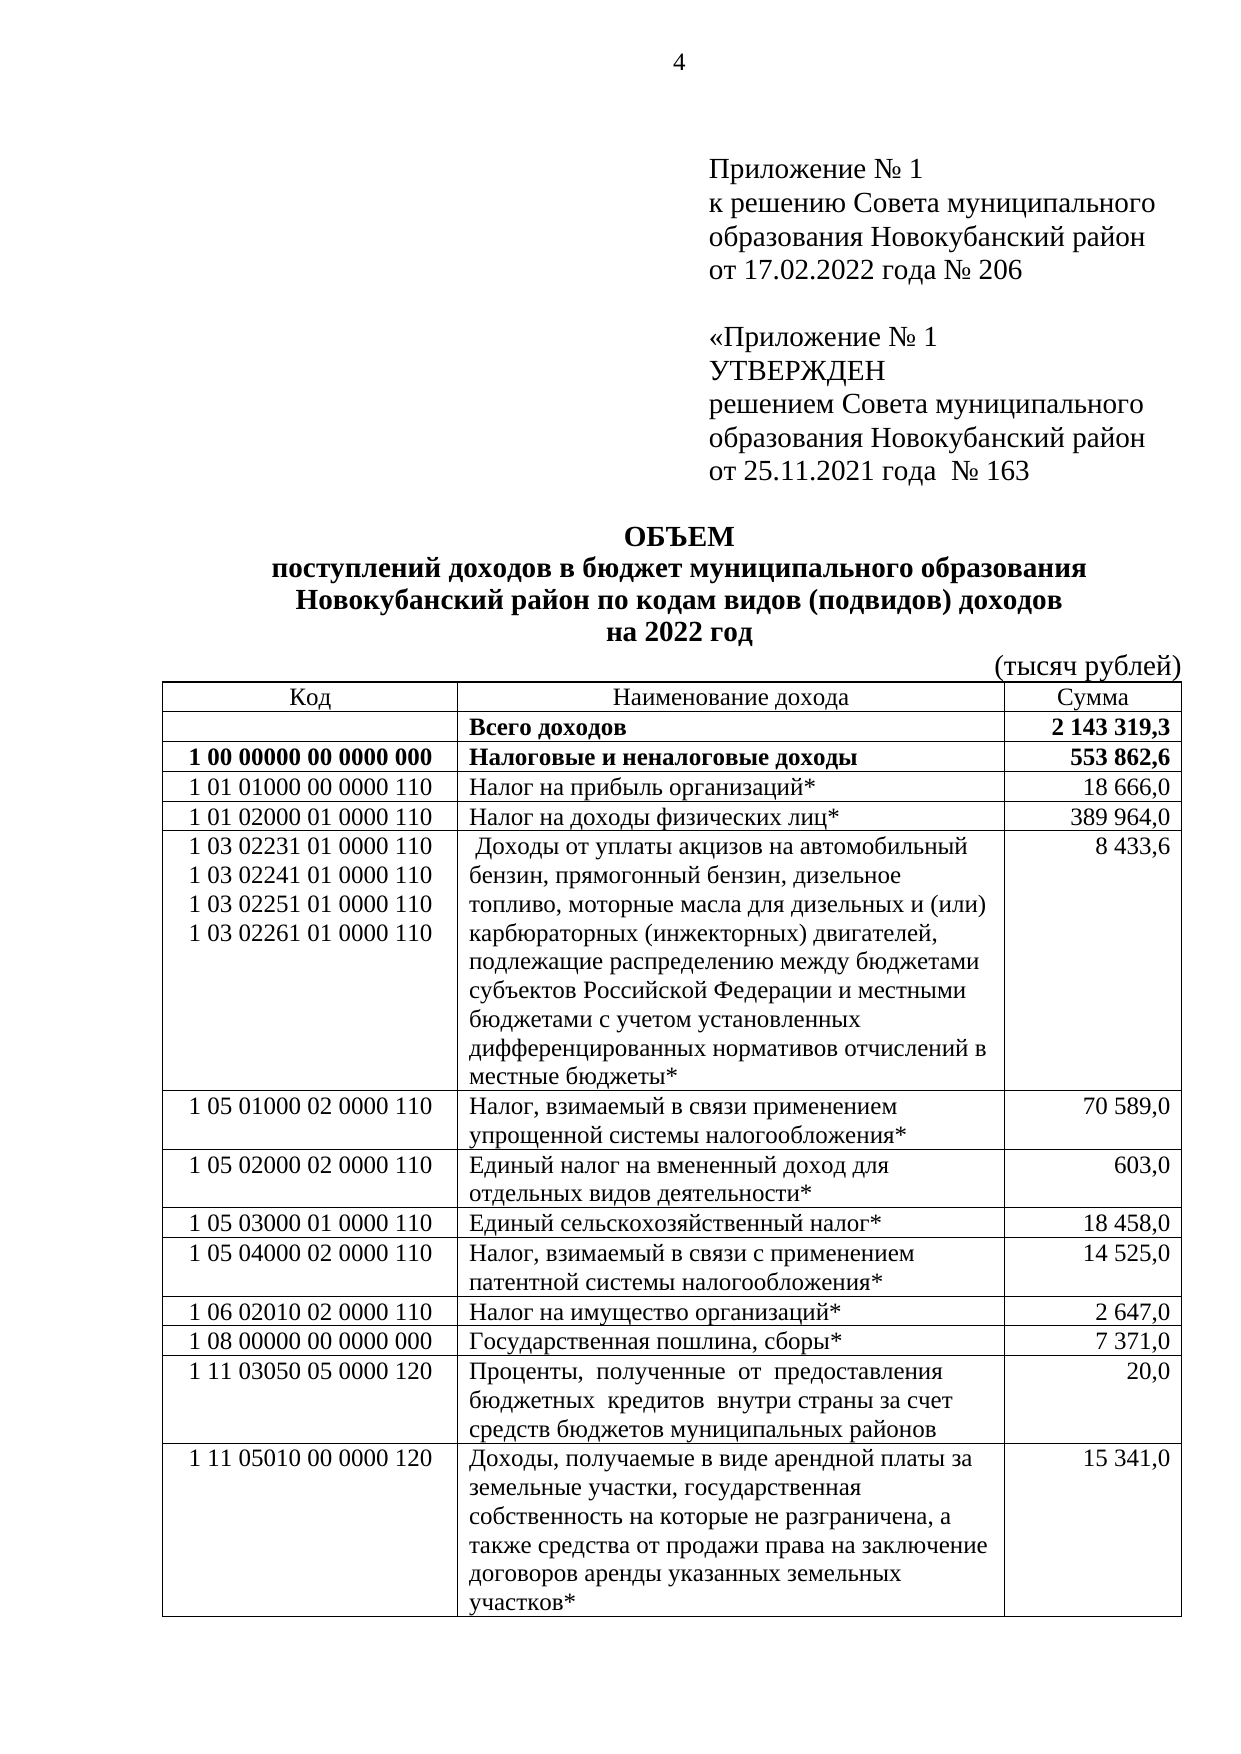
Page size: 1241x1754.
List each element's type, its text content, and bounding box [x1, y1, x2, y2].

table_cell 1 03 02231 01 0000 110 1 03 02241 01 0000 110 1 03 02251 01 0000 110 1 03 02261 01 0000 110 [163, 831, 457, 1090]
table_cell Единый сельскохозяйственный налог* [458, 1208, 1004, 1237]
table_cell Доходы, получаемые в виде арендной платы за земельные участки, государственная собственность на которые не разграничена, а также средства от продажи права на заключение договоров аренды указанных земельных участков* [458, 1444, 1004, 1616]
table_cell Налог на прибыль организаций* [458, 772, 1004, 801]
table_header Сумма [1005, 683, 1181, 711]
table_cell Единый налог на вмененный доход для отдельных видов деятельности* [458, 1150, 1004, 1207]
table_cell 2 143 319,3 [1005, 712, 1181, 741]
table_cell 389 964,0 [1005, 802, 1181, 830]
table_cell 14 525,0 [1005, 1238, 1181, 1296]
table_cell 20,0 [1005, 1356, 1181, 1442]
table_cell 70 589,0 [1005, 1091, 1181, 1149]
text к решению Совета муниципального [709, 185, 1181, 219]
table_cell 18 458,0 [1005, 1208, 1181, 1237]
table_cell 1 06 02010 02 0000 110 [163, 1297, 457, 1325]
table_cell 1 05 01000 02 0000 110 [163, 1091, 457, 1149]
table_cell Налог на доходы физических лиц* [458, 802, 1004, 830]
text ОБЪЕМ [177, 521, 1181, 552]
text от 25.11.2021 года № 163 [709, 453, 1181, 487]
text на 2022 год [177, 616, 1181, 648]
table_cell 1 05 03000 01 0000 110 [163, 1208, 457, 1237]
table_cell Налог, взимаемый в связи с применением патентной системы налогообложения* [458, 1238, 1004, 1296]
table_cell 1 11 03050 05 0000 120 [163, 1356, 457, 1442]
table_header Код [163, 683, 457, 711]
table_cell Налог, взимаемый в связи применением упрощенной системы налогообложения* [458, 1091, 1004, 1149]
table_cell 1 01 01000 00 0000 110 [163, 772, 457, 801]
table_cell 8 433,6 [1005, 831, 1181, 1090]
table_cell Налог на имущество организаций* [458, 1297, 1004, 1325]
table_cell Всего доходов [458, 712, 1004, 741]
text образования Новокубанский район [709, 219, 1181, 252]
table_cell 7 371,0 [1005, 1326, 1181, 1355]
text образования Новокубанский район [709, 420, 1181, 453]
table_cell 1 05 04000 02 0000 110 [163, 1238, 457, 1296]
text (тысяч рублей) [702, 648, 1181, 681]
table_cell 1 11 05010 00 0000 120 [163, 1444, 457, 1616]
table_cell Доходы от уплаты акцизов на автомобильный бензин, прямогонный бензин, дизельное топливо, моторные масла для дизельных и (или) карбюраторных (инжекторных) двигателей, подлежащие распределению между бюджетами субъектов Российской Федерации и местными бюджетами с учетом установленных дифференцированных нормативов отчислений в местные бюджеты* [458, 831, 1004, 1090]
table_cell 1 00 00000 00 0000 000 [163, 742, 457, 771]
table_cell [163, 712, 457, 741]
table_cell 603,0 [1005, 1150, 1181, 1207]
text «Приложение № 1 [709, 319, 1181, 353]
table_cell 15 341,0 [1005, 1444, 1181, 1616]
table_cell Государственная пошлина, сборы* [458, 1326, 1004, 1355]
table_cell 18 666,0 [1005, 772, 1181, 801]
text поступлений доходов в бюджет муниципального образования Новокубанский район по кодам видов (подвидов) доходов [177, 552, 1181, 616]
text Приложение № 1 [709, 152, 1181, 185]
table_cell 553 862,6 [1005, 742, 1181, 771]
text УТВЕРЖДЕН [709, 353, 1181, 386]
table_cell Налоговые и неналоговые доходы [458, 742, 1004, 771]
table_cell 1 08 00000 00 0000 000 [163, 1326, 457, 1355]
table_cell 1 05 02000 02 0000 110 [163, 1150, 457, 1207]
table_cell 1 01 02000 01 0000 110 [163, 802, 457, 830]
table_cell 2 647,0 [1005, 1297, 1181, 1325]
text решением Совета муниципального [709, 386, 1181, 420]
table_cell Проценты, полученные от предоставления бюджетных кредитов внутри страны за счет средств бюджетов муниципальных районов [458, 1356, 1004, 1442]
table_header Наименование дохода [458, 683, 1004, 711]
text от 17.02.2022 года № 206 [177, 252, 1181, 286]
